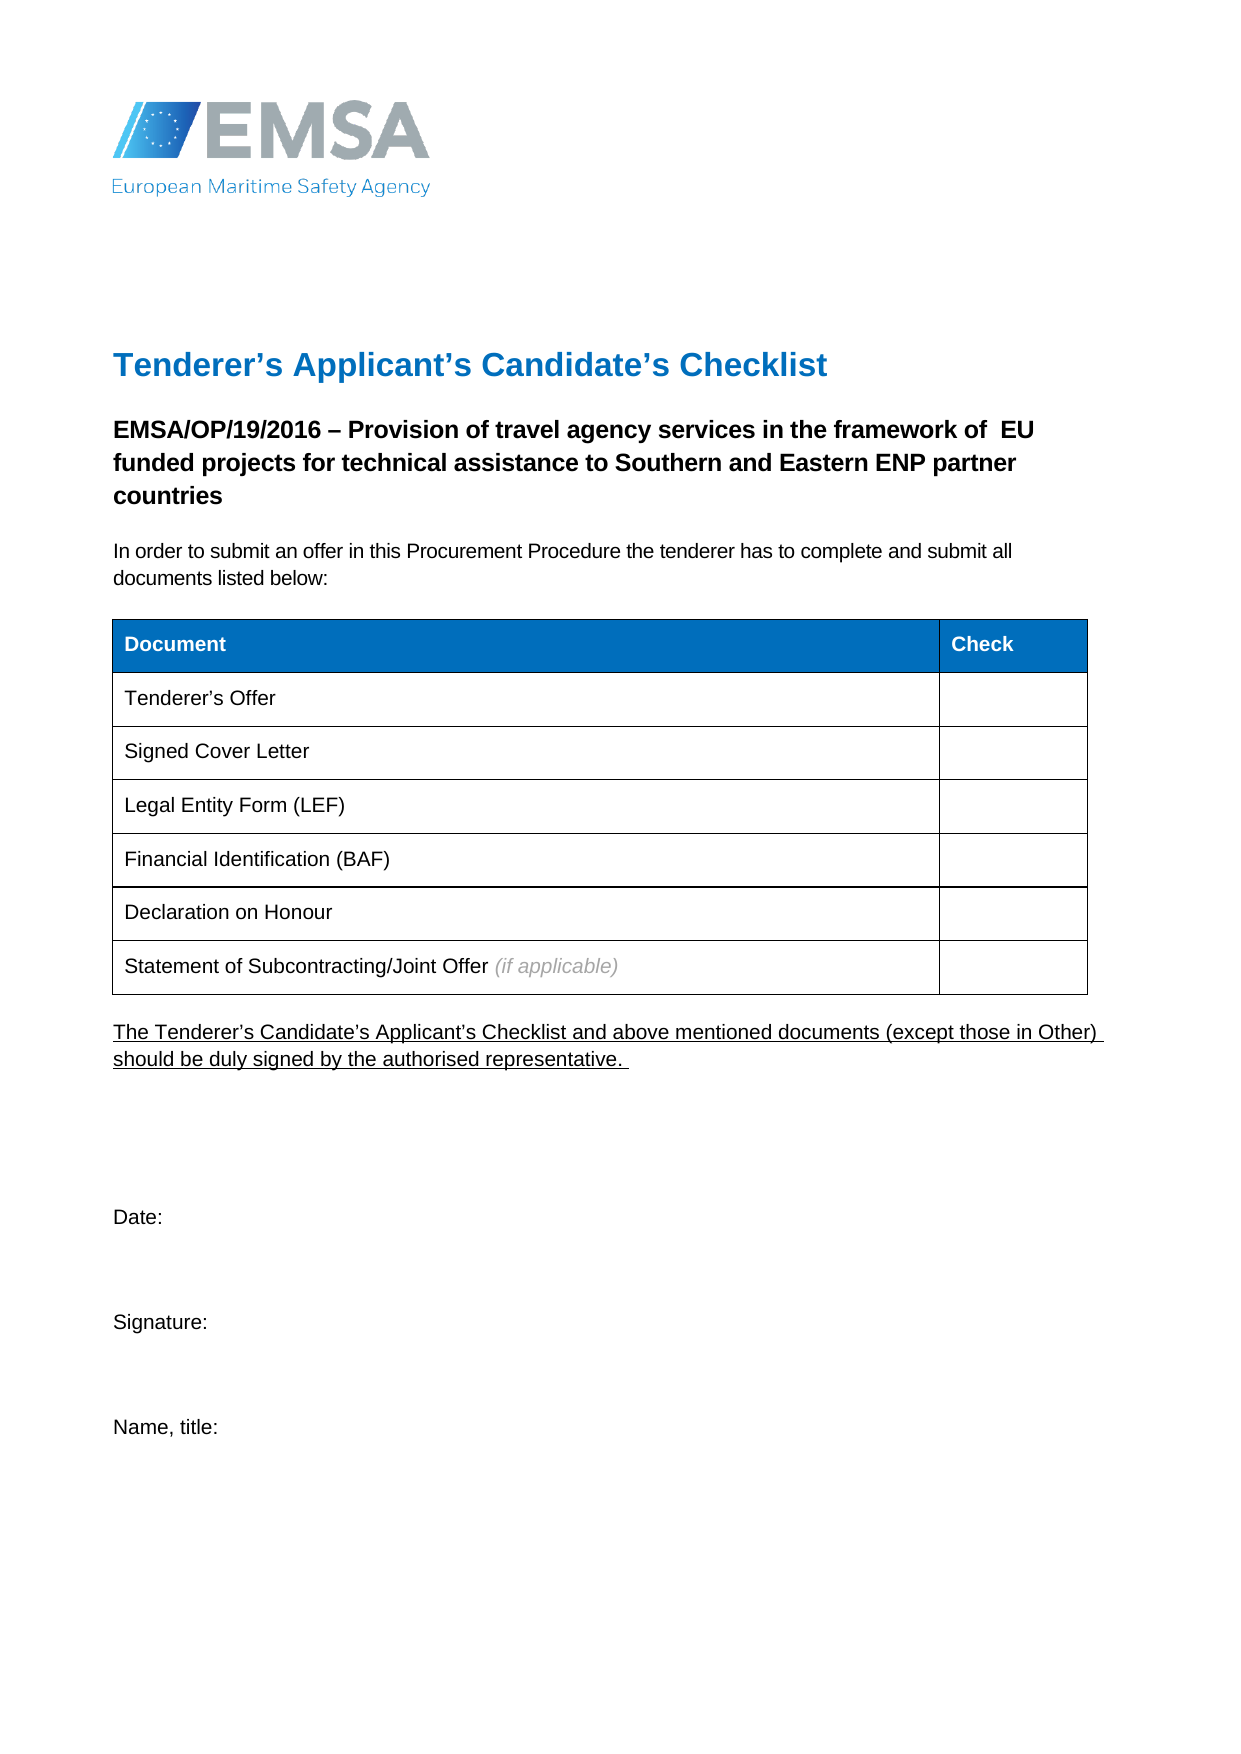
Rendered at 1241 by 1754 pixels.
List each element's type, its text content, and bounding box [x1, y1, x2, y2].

table_header Document [113, 620, 939, 672]
text Date: [113, 1204, 1127, 1228]
table_cell Legal Entity Form (LEF) [113, 780, 939, 833]
table_cell [940, 834, 1087, 886]
table_cell [940, 727, 1087, 779]
table_cell [940, 780, 1087, 833]
subtitle Tenderer’s Applicant’s Candidate’s Checklist [113, 346, 1127, 384]
picture [112, 100, 430, 197]
text The Tenderer’s Candidate’s Applicant’s Checklist and above mentioned documents (except those in Other) should be duly signed by the authorised representative. [113, 1019, 1127, 1071]
text EMSA/OP/19/2016 – Provision of travel agency services in the framework of EU funded projects for technical assistance to Southern and Eastern ENP partner countries [113, 415, 1098, 509]
table_cell [940, 673, 1087, 726]
table_cell Tenderer’s Offer [113, 673, 939, 726]
table_header Check [940, 620, 1087, 672]
table_cell [940, 941, 1087, 993]
text In order to submit an offer in this Procurement Procedure the tenderer has to complete and submit all documents listed below: [113, 539, 1098, 590]
table_cell Signed Cover Letter [113, 727, 939, 779]
text Signature: [113, 1309, 1127, 1333]
table_cell Statement of Subcontracting/Joint Offer (if applicable) [113, 941, 939, 993]
table_cell Declaration on Honour [113, 888, 939, 940]
table_cell [940, 888, 1087, 940]
text Name, title: [113, 1414, 1127, 1438]
table_cell Financial Identification (BAF) [113, 834, 939, 886]
